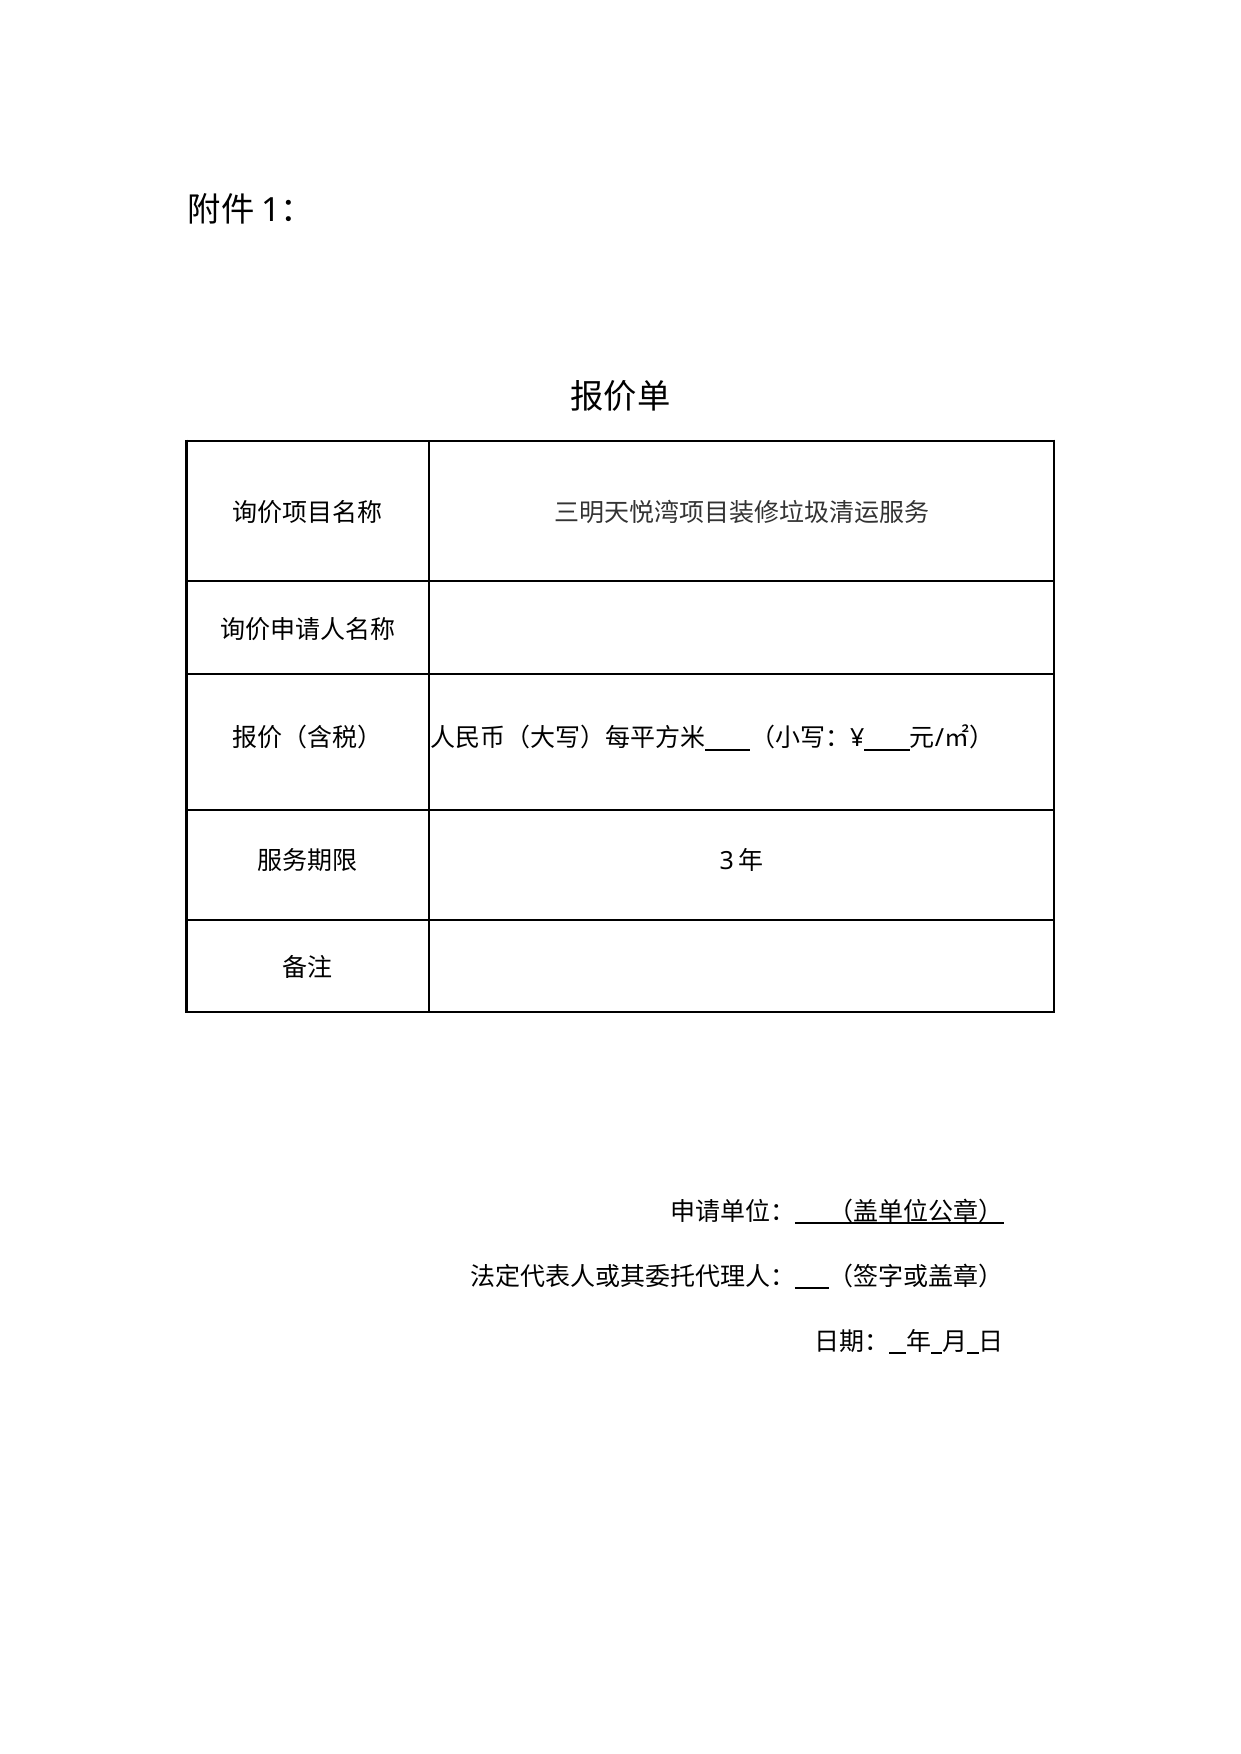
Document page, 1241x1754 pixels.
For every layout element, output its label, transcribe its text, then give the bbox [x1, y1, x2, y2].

table_header 询价项目名称 [188, 442, 428, 579]
table_cell 询价申请人名称 [188, 582, 428, 673]
text 申请单位： （盖单位公章） [187, 1177, 1003, 1242]
table_header 三明天悦湾项目装修垃圾清运服务 [430, 442, 1053, 579]
text 法定代表人或其委托代理人： （签字或盖章） [187, 1242, 1003, 1307]
text 附件1： [187, 174, 1053, 239]
table_cell 服务期限 [188, 811, 428, 919]
table_cell 人民币（大写）每平方米 （小写：¥ 元/㎡） [430, 675, 1053, 809]
table_cell [430, 921, 1053, 1011]
table_cell 报价（含税） [188, 675, 428, 809]
table_cell [430, 582, 1053, 673]
table_cell 备注 [188, 921, 428, 1011]
table_cell 3年 [430, 811, 1053, 919]
text 日期： 年 月 日 [187, 1307, 1003, 1372]
text 报价单 [187, 362, 1053, 427]
